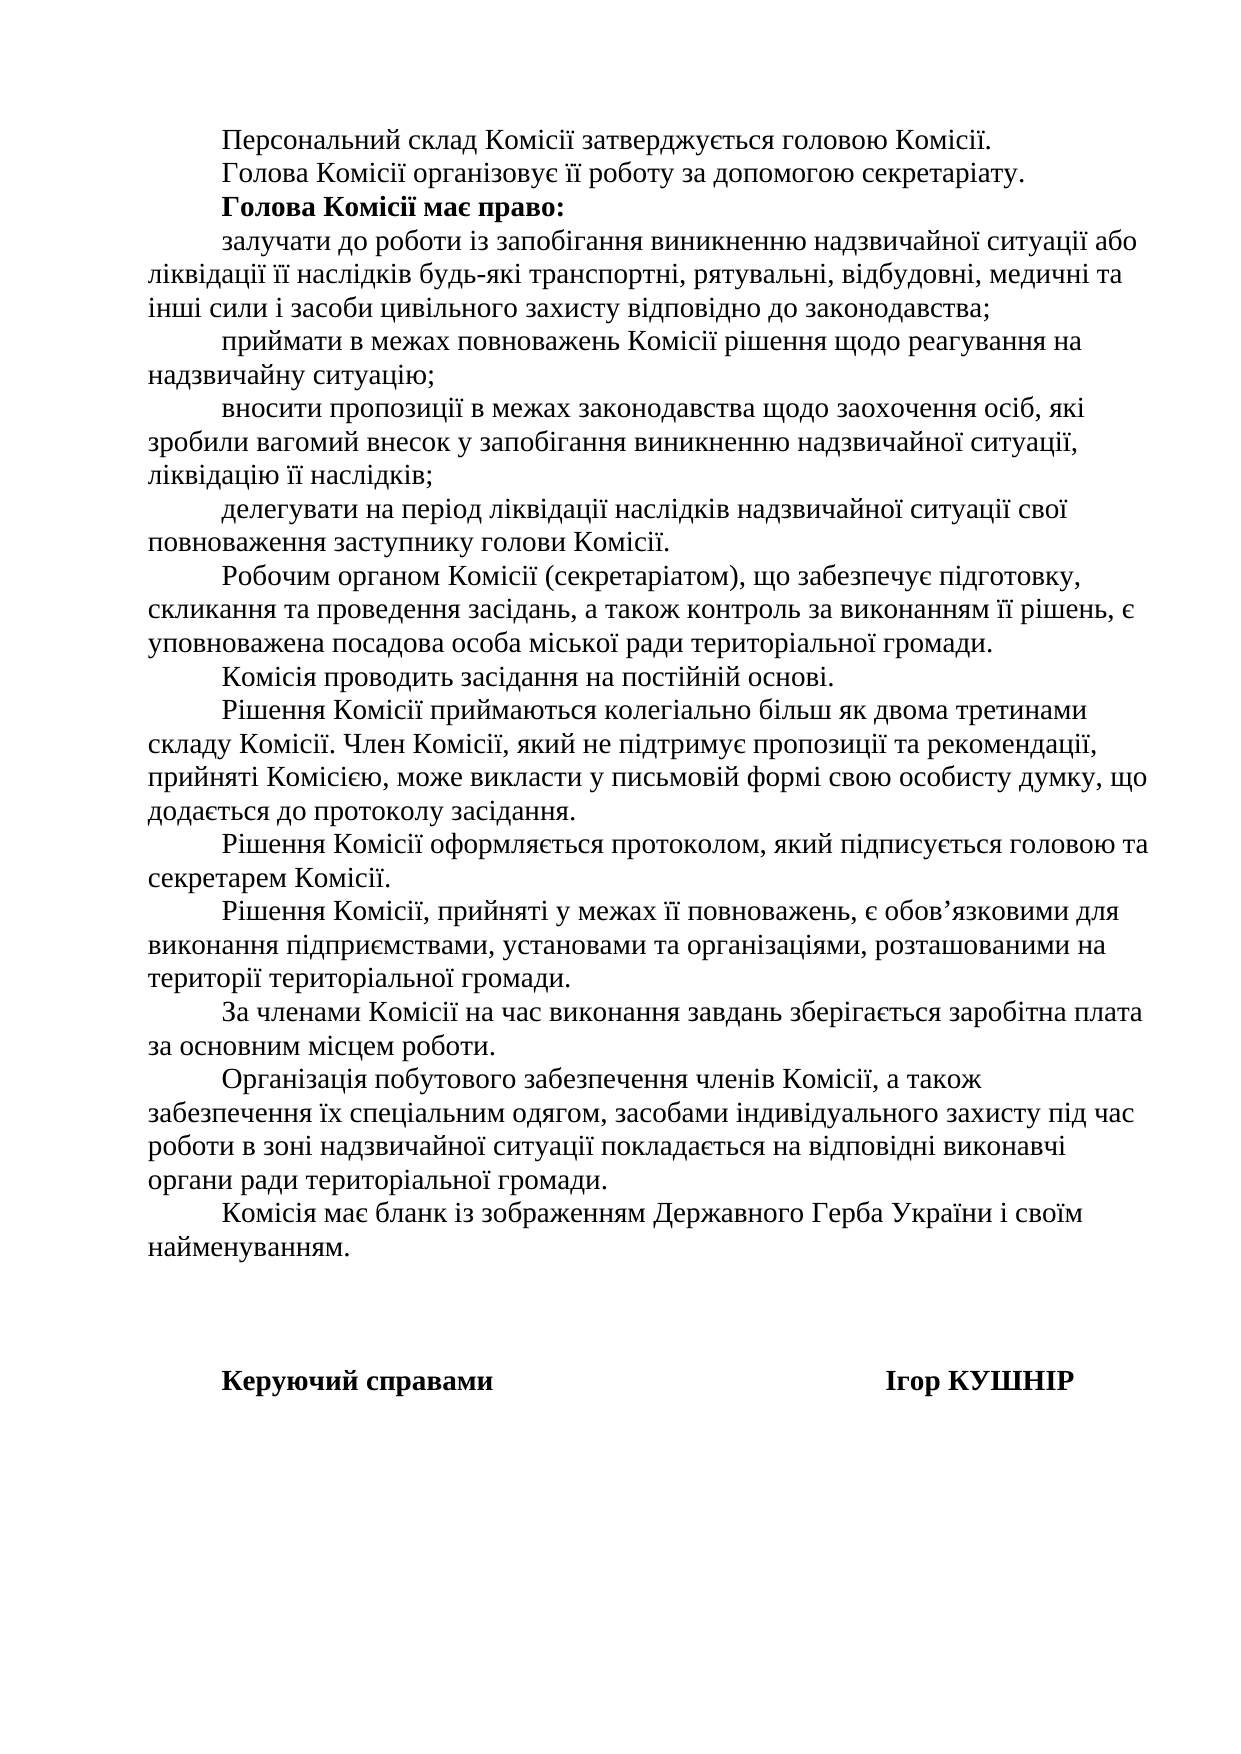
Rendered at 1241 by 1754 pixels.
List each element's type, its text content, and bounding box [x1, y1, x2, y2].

text Комісія проводить засідання на постійній основі. [148, 659, 1152, 692]
text приймати в межах повноважень Комісії рішення щодо реагування на надзвичайну ситуацію; [148, 323, 1152, 390]
text Рішення Комісії оформляється протоколом, який підписується головою та секретарем Комісії. [148, 826, 1152, 893]
text делегувати на період ліквідації наслідків надзвичайної ситуації свої повноваження заступнику голови Комісії. [148, 491, 1152, 558]
text Організація побутового забезпечення членів Комісії, а також забезпечення їх спеціальним одягом, засобами індивідуального захисту під час роботи в зоні надзвичайної ситуації покладається на відповідні виконавчі органи ради територіальної громади. [148, 1061, 1152, 1195]
text Комісія має бланк із зображенням Державного Герба України і своїм найменуванням. [148, 1195, 1152, 1262]
text За членами Комісії на час виконання завдань зберігається заробітна плата за основним місцем роботи. [148, 994, 1152, 1061]
text Робочим органом Комісії (секретаріатом), що забезпечує підготовку, скликання та проведення засідань, а також контроль за виконанням її рішень, є уповноважена посадова особа міської ради територіальної громади. [148, 558, 1152, 659]
text Керуючий справами Ігор КУШНІР [148, 1363, 1152, 1397]
text Голова Комісії організовує її роботу за допомогою секретаріату. [148, 156, 1152, 189]
text Персональний склад Комісії затверджується головою Комісії. [148, 122, 1152, 156]
text залучати до роботи із запобігання виникненню надзвичайної ситуації або ліквідації її наслідків будь-які транспортні, рятувальні, відбудовні, медичні та інші сили і засоби цивільного захисту відповідно до законодавства; [148, 223, 1152, 323]
text Голова Комісії має право: [148, 189, 1152, 223]
text Рішення Комісії, прийняті у межах її повноважень, є обов’язковими для виконання підприємствами, установами та організаціями, розташованими на території територіальної громади. [148, 893, 1152, 994]
text Рішення Комісії приймаються колегіально більш як двома третинами складу Комісії. Член Комісії, який не підтримує пропозиції та рекомендації, прийняті Комісією, може викласти у письмовій формі свою особисту думку, що додається до протоколу засідання. [148, 692, 1152, 826]
text вносити пропозиції в межах законодавства щодо заохочення осіб, які зробили вагомий внесок у запобігання виникненню надзвичайної ситуації, ліквідацію її наслідків; [148, 390, 1152, 491]
